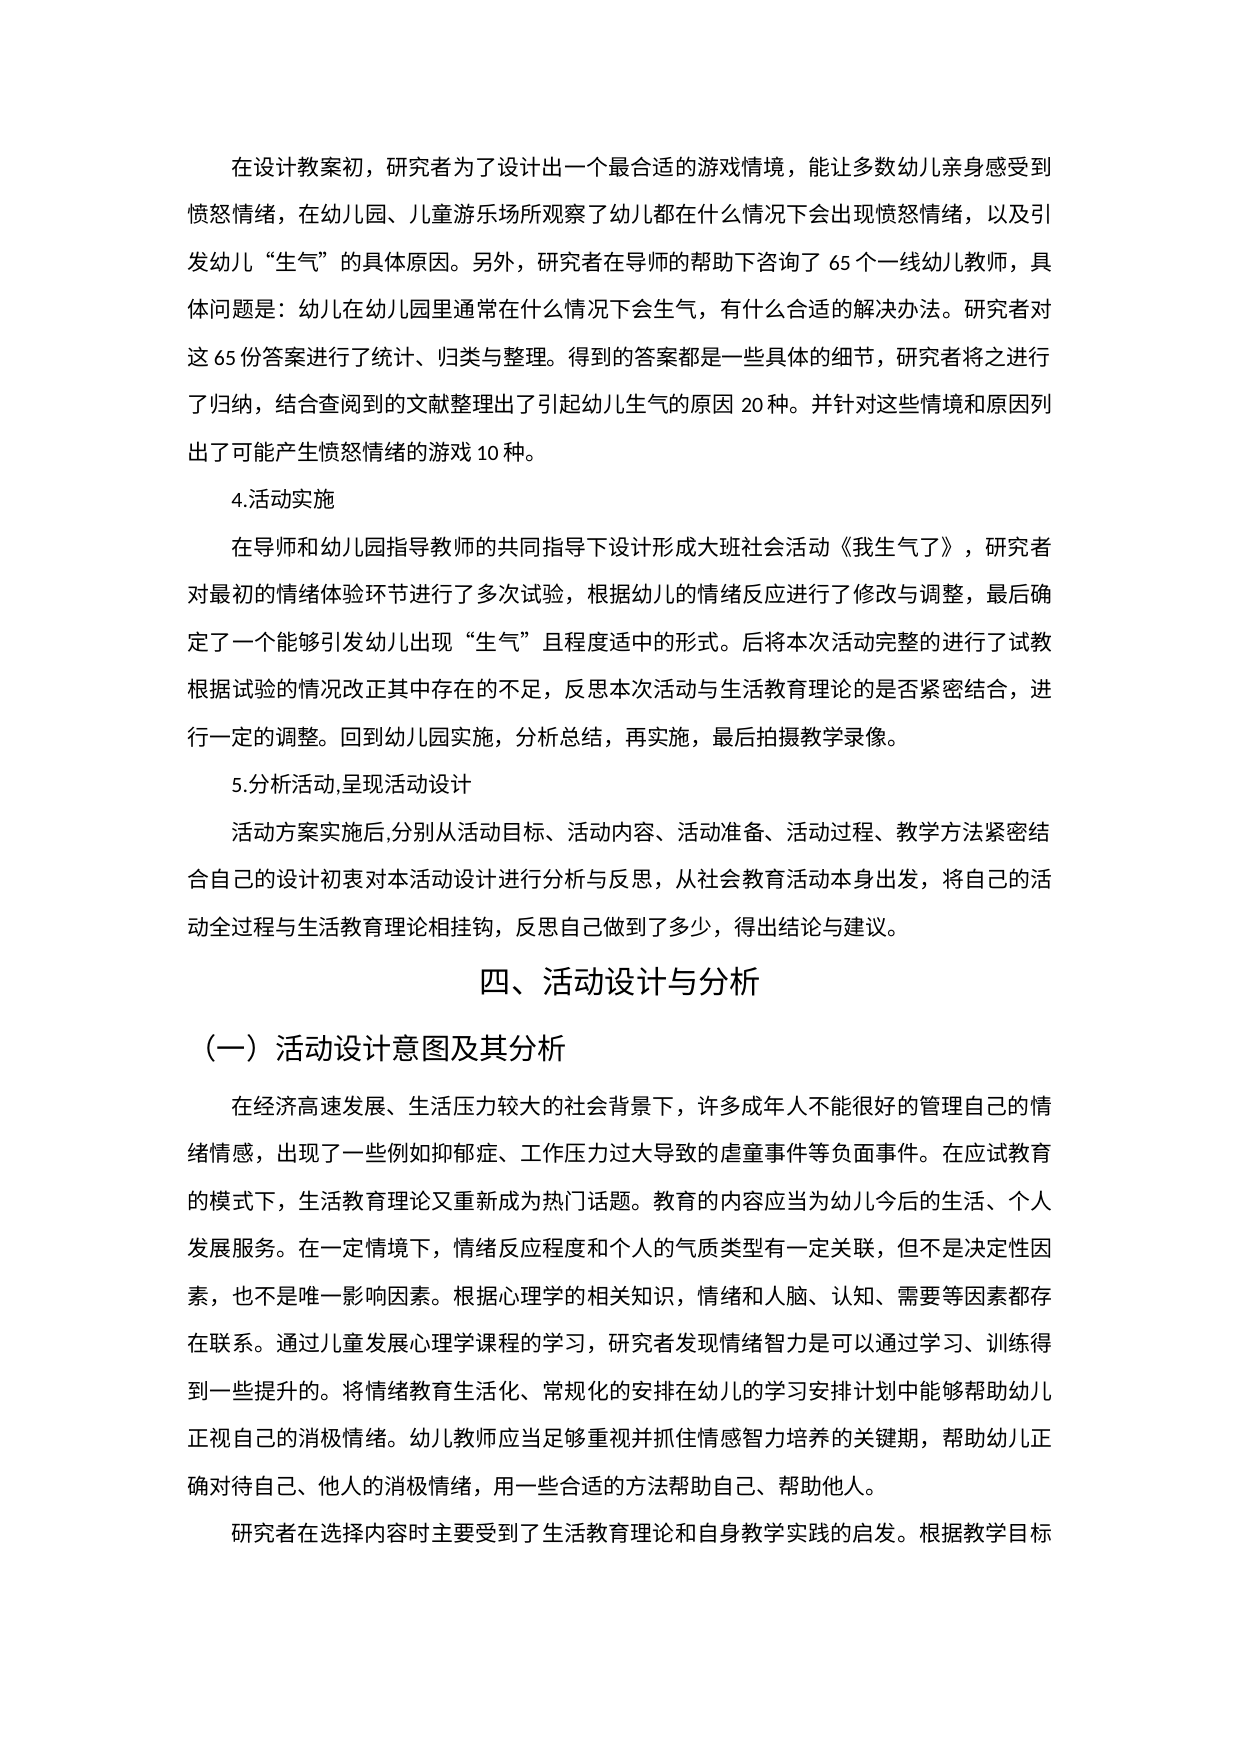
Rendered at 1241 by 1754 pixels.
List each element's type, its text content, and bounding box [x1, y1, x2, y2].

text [187, 1516, 1053, 1548]
text 在导师和幼儿园指导教师的共同指导下设计形成大班社会活动《我生气了》，研究者对最初的情绪体验环节进行了多次试验，根据幼儿的情绪反应进行了修改与调整，最后确定了一个能够引发幼儿出现“生气”且程度适中的形式。后将本次活动完整的进行了试教，根据试验的情况改正其中存在的不足，反思本次活动与生活教育理论的是否紧密结合，进行一定的调整。回到幼儿园实施，分析总结，再实施，最后拍摄教学录像。 [187, 530, 1053, 752]
subtitle 四、活动设计与分析 [187, 957, 1053, 1003]
subtitle （一）活动设计意图及其分析 [187, 1025, 1053, 1068]
text 在经济高速发展、生活压力较大的社会背景下，许多成年人不能很好的管理自己的情绪情感，出现了一些例如抑郁症、工作压力过大导致的虐童事件等负面事件。在应试教育的模式下，生活教育理论又重新成为热门话题。教育的内容应当为幼儿今后的生活、个人发展服务。在一定情境下，情绪反应程度和个人的气质类型有一定关联，但不是决定性因素，也不是唯一影响因素。根据心理学的相关知识，情绪和人脑、认知、需要等因素都存在联系。通过儿童发展心理学课程的学习，研究者发现情绪智力是可以通过学习、训练得到一些提升的。将情绪教育生活化、常规化的安排在幼儿的学习安排计划中能够帮助幼儿正视自己的消极情绪。幼儿教师应当足够重视并抓住情感智力培养的关键期，帮助幼儿正确对待自己、他人的消极情绪，用一些合适的方法帮助自己、帮助他人。 [187, 1089, 1053, 1500]
text 在设计教案初，研究者为了设计出一个最合适的游戏情境，能让多数幼儿亲身感受到愤怒情绪，在幼儿园、儿童游乐场所观察了幼儿都在什么情况下会出现愤怒情绪，以及引发幼儿“生气”的具体原因。另外，研究者在导师的帮助下咨询了65个一线幼儿教师，具体问题是：幼儿在幼儿园里通常在什么情况下会生气，有什么合适的解决办法。研究者对这65份答案进行了统计、归类与整理。得到的答案都是一些具体的细节，研究者将之进行了归纳，结合查阅到的文献整理出了引起幼儿生气的原因20种。并针对这些情境和原因列出了可能产生愤怒情绪的游戏10种。 [187, 150, 1053, 467]
text 5.分析活动,呈现活动设计 [187, 767, 1053, 799]
text 活动方案实施后,分别从活动目标、活动内容、活动准备、活动过程、教学方法紧密结合自己的设计初衷对本活动设计进行分析与反思，从社会教育活动本身出发，将自己的活动全过程与生活教育理论相挂钩，反思自己做到了多少，得出结论与建议。 [187, 815, 1053, 942]
text 4.活动实施 [187, 482, 1053, 514]
